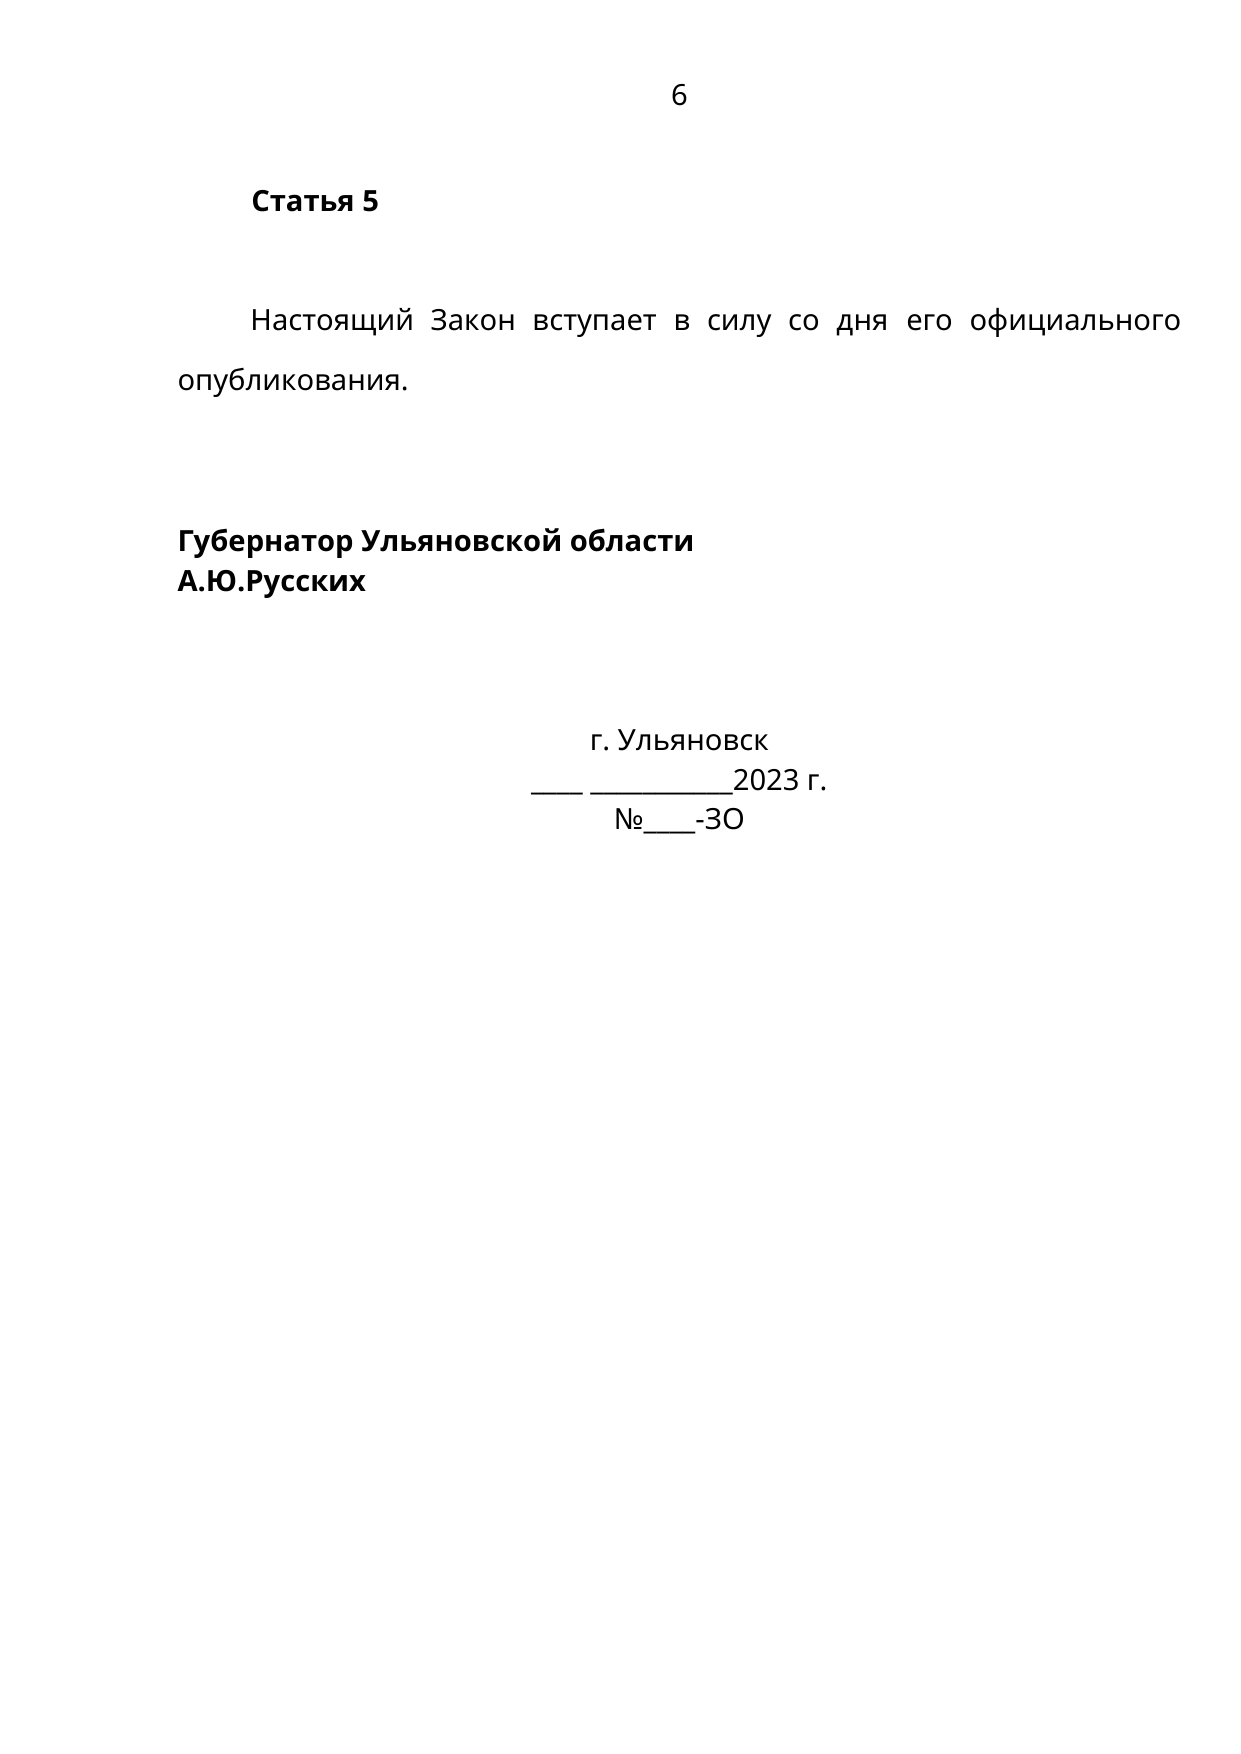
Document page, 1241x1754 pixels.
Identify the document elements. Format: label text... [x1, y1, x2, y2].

text Статья 5 [177, 181, 1181, 220]
text Губернатор Ульяновской области А.Ю.Русских [177, 521, 1181, 600]
text Настоящий Закон вступает в силу со дня его официального опубликования. [177, 299, 1181, 399]
text ____ ___________. [177, 759, 1181, 798]
text №____-ЗО [177, 798, 1181, 838]
text г. Ульяновск [177, 719, 1181, 759]
